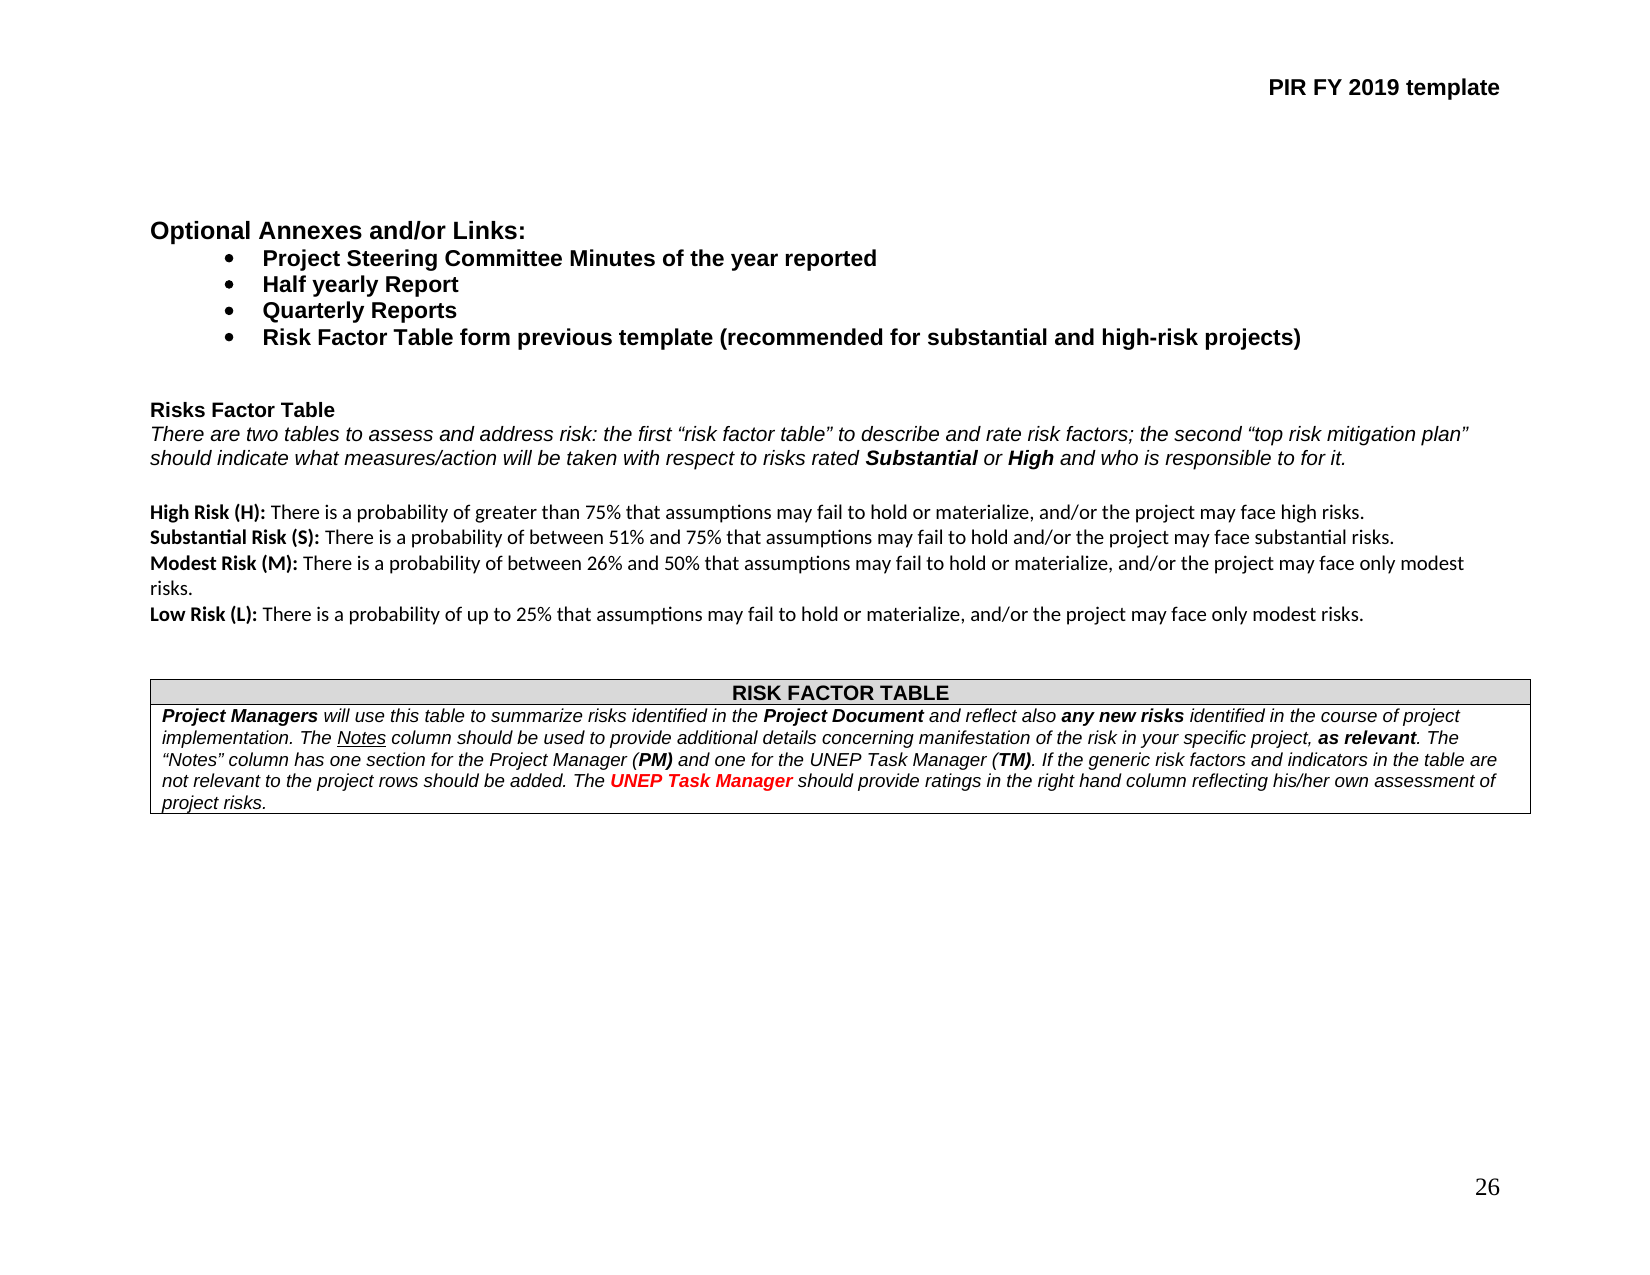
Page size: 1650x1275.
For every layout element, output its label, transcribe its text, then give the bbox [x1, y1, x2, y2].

text Risks Factor Table [150, 398, 1500, 422]
list Half yearly Report [225, 271, 1500, 297]
text Optional Annexes and/or Links: [150, 216, 1500, 245]
table_cell Project Managers will use this table to summarize risks identified in the Project Document and reflect also any new risks identified in the course of project implementation. The Notes column should be used to provide additional details concerning manifestation of the risk in your specific project, as relevant. The “Notes” column has one section for the Project Manager (PM) and one for the UNEP Task Manager (TM). If the generic risk factors and indicators in the table are not relevant to the project rows should be added. The UNEP Task Manager should provide ratings in the right hand column reflecting his/her own assessment of project risks. [151, 705, 1530, 813]
list Quarterly Reports [225, 297, 1500, 324]
table_header RISK FACTOR TABLE [151, 680, 1530, 704]
text High Risk (H): There is a probability of greater than 75% that assumptions may fail to hold or materialize, and/or the project may face high risks. Substantial Risk (S): There is a probability of between 51% and 75% that assumptions may fail to hold and/or the project may face substantial risks. Modest Risk (M): There is a probability of between 26% and 50% that assumptions may fail to hold or materialize, and/or the project may face only modest risks. Low Risk (L): There is a probability of up to 25% that assumptions may fail to hold or materialize, and/or the project may face only modest risks. [150, 499, 1500, 626]
list Project Steering Committee Minutes of the year reported [225, 245, 1500, 271]
text There are two tables to assess and address risk: the first “risk factor table” to describe and rate risk factors; the second “top risk mitigation plan” should indicate what measures/action will be taken with respect to risks rated Substantial or High and who is responsible to for it. [150, 422, 1500, 470]
list Risk Factor Table form previous template (recommended for substantial and high-risk projects) [225, 324, 1500, 350]
